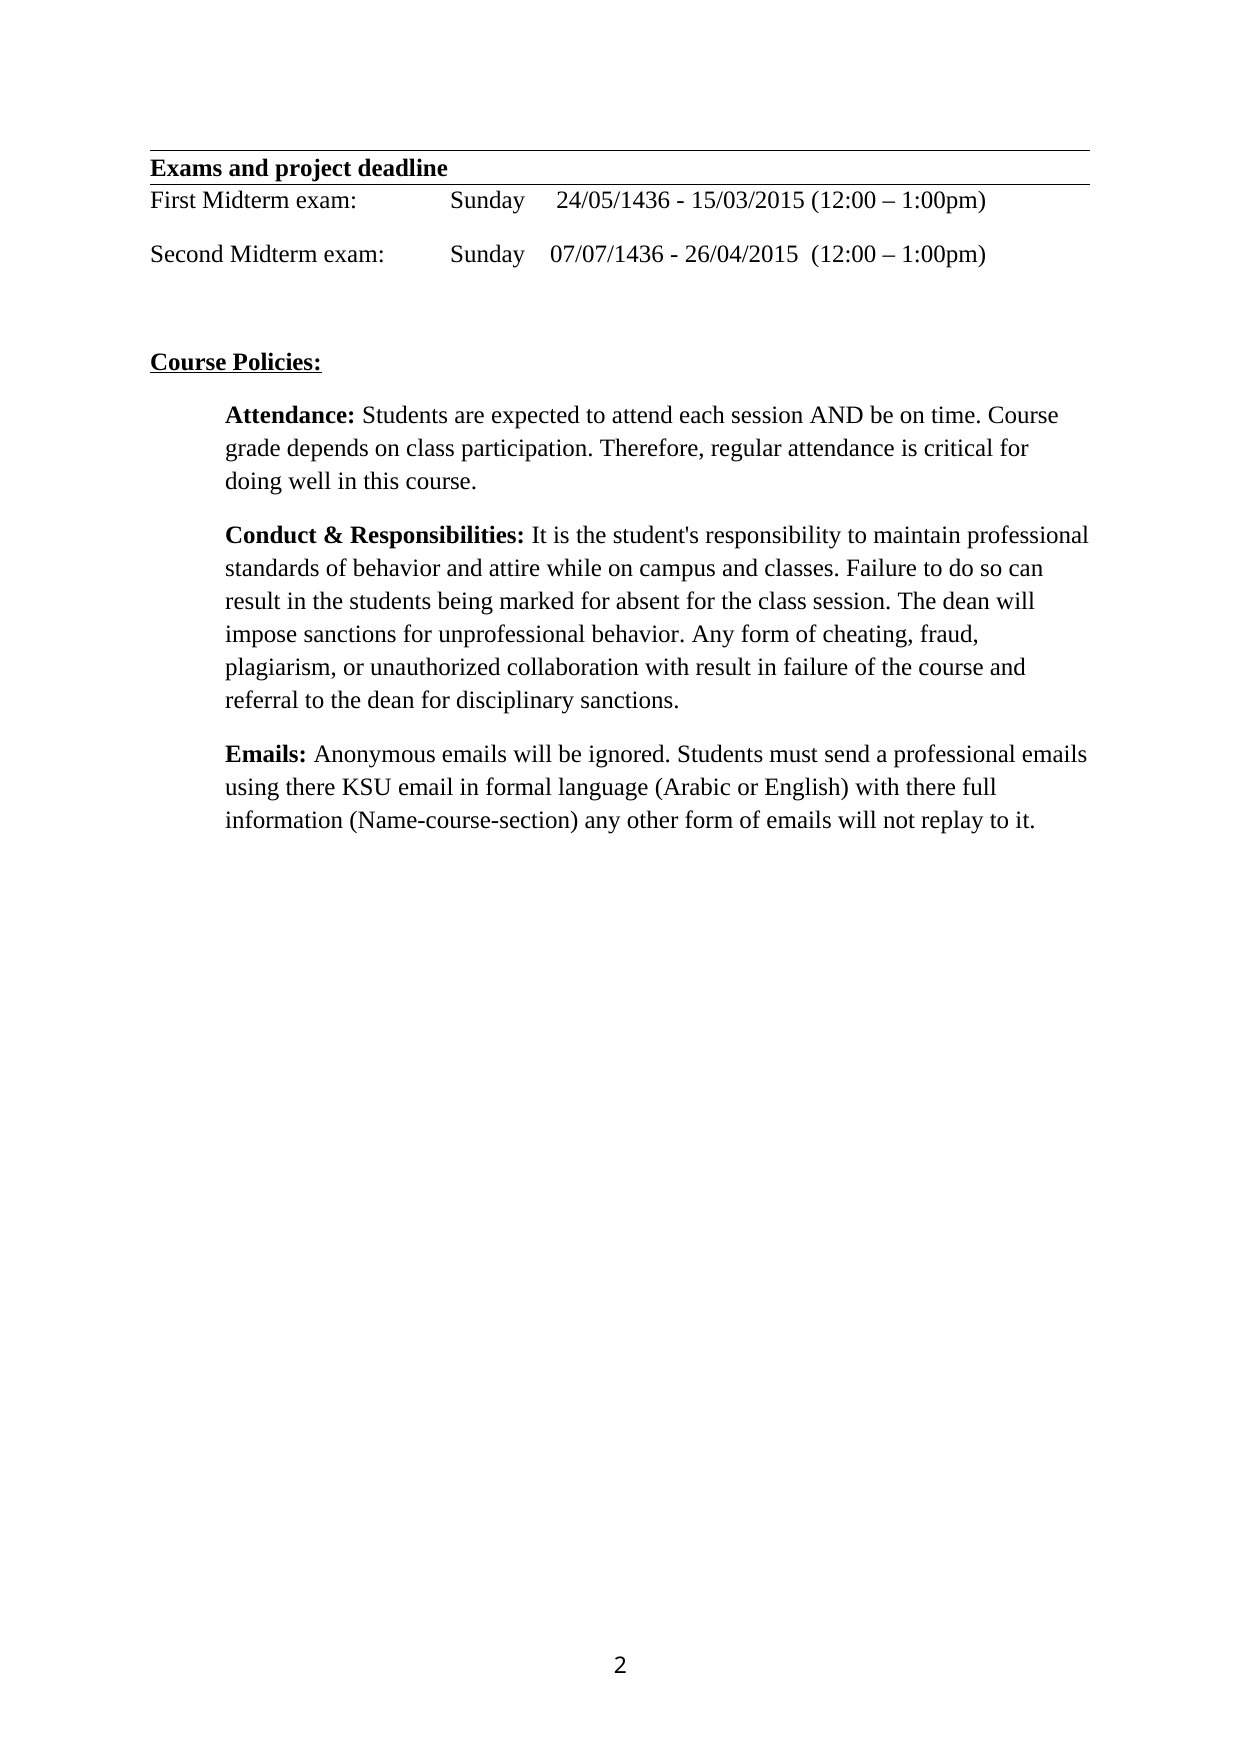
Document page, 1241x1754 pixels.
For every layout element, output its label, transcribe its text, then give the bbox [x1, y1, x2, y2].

list Attendance: Students are expected to attend each session AND be on time. Course grade depends on class participation. Therefore, regular attendance is critical for doing well in this course. [187, 400, 1090, 495]
list Emails: Anonymous emails will be ignored. Students must send a professional emails using there KSU email in formal language (Arabic or English) with there full information (Name-course-section) any other form of emails will not replay to it. [187, 739, 1090, 834]
text First Midterm exam: Sunday 24/05/1436 - 15/03/2015 (12:00 – 1:00pm) [150, 185, 1090, 214]
list Conduct & Responsibilities: It is the student's responsibility to maintain professional standards of behavior and attire while on campus and classes. Failure to do so can result in the students being marked for absent for the class session. The dean will impose sanctions for unprofessional behavior. Any form of cheating, fraud, plagiarism, or unauthorized collaboration with result in failure of the course and referral to the dean for disciplinary sanctions. [187, 520, 1090, 714]
text Exams and project deadline [150, 151, 1090, 184]
text Course Policies: [150, 347, 1090, 375]
text Second Midterm exam: Sunday 07/07/1436 - 26/04/2015 (12:00 – 1:00pm) [150, 239, 1090, 268]
